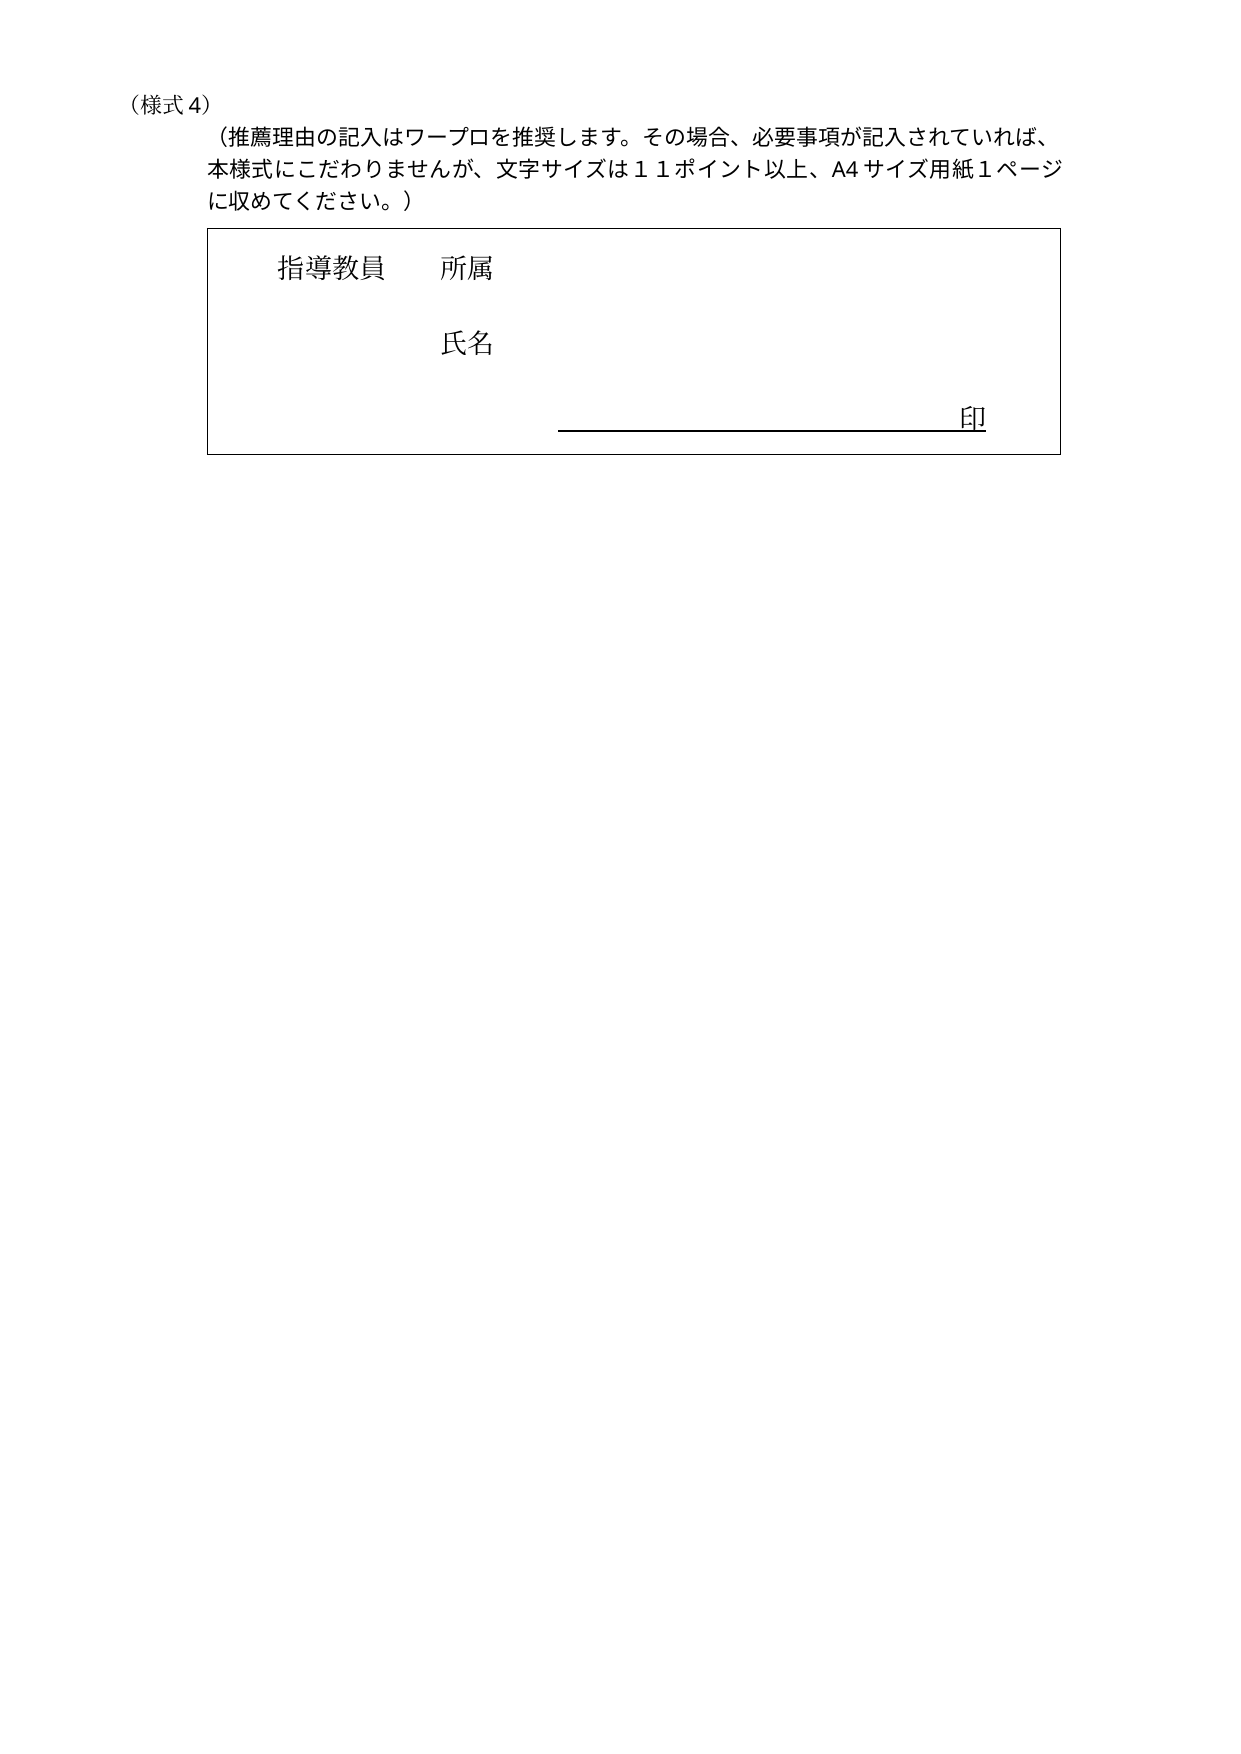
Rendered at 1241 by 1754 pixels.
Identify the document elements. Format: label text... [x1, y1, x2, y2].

table_cell 指導教員 所属 氏名 印 [208, 229, 1060, 454]
